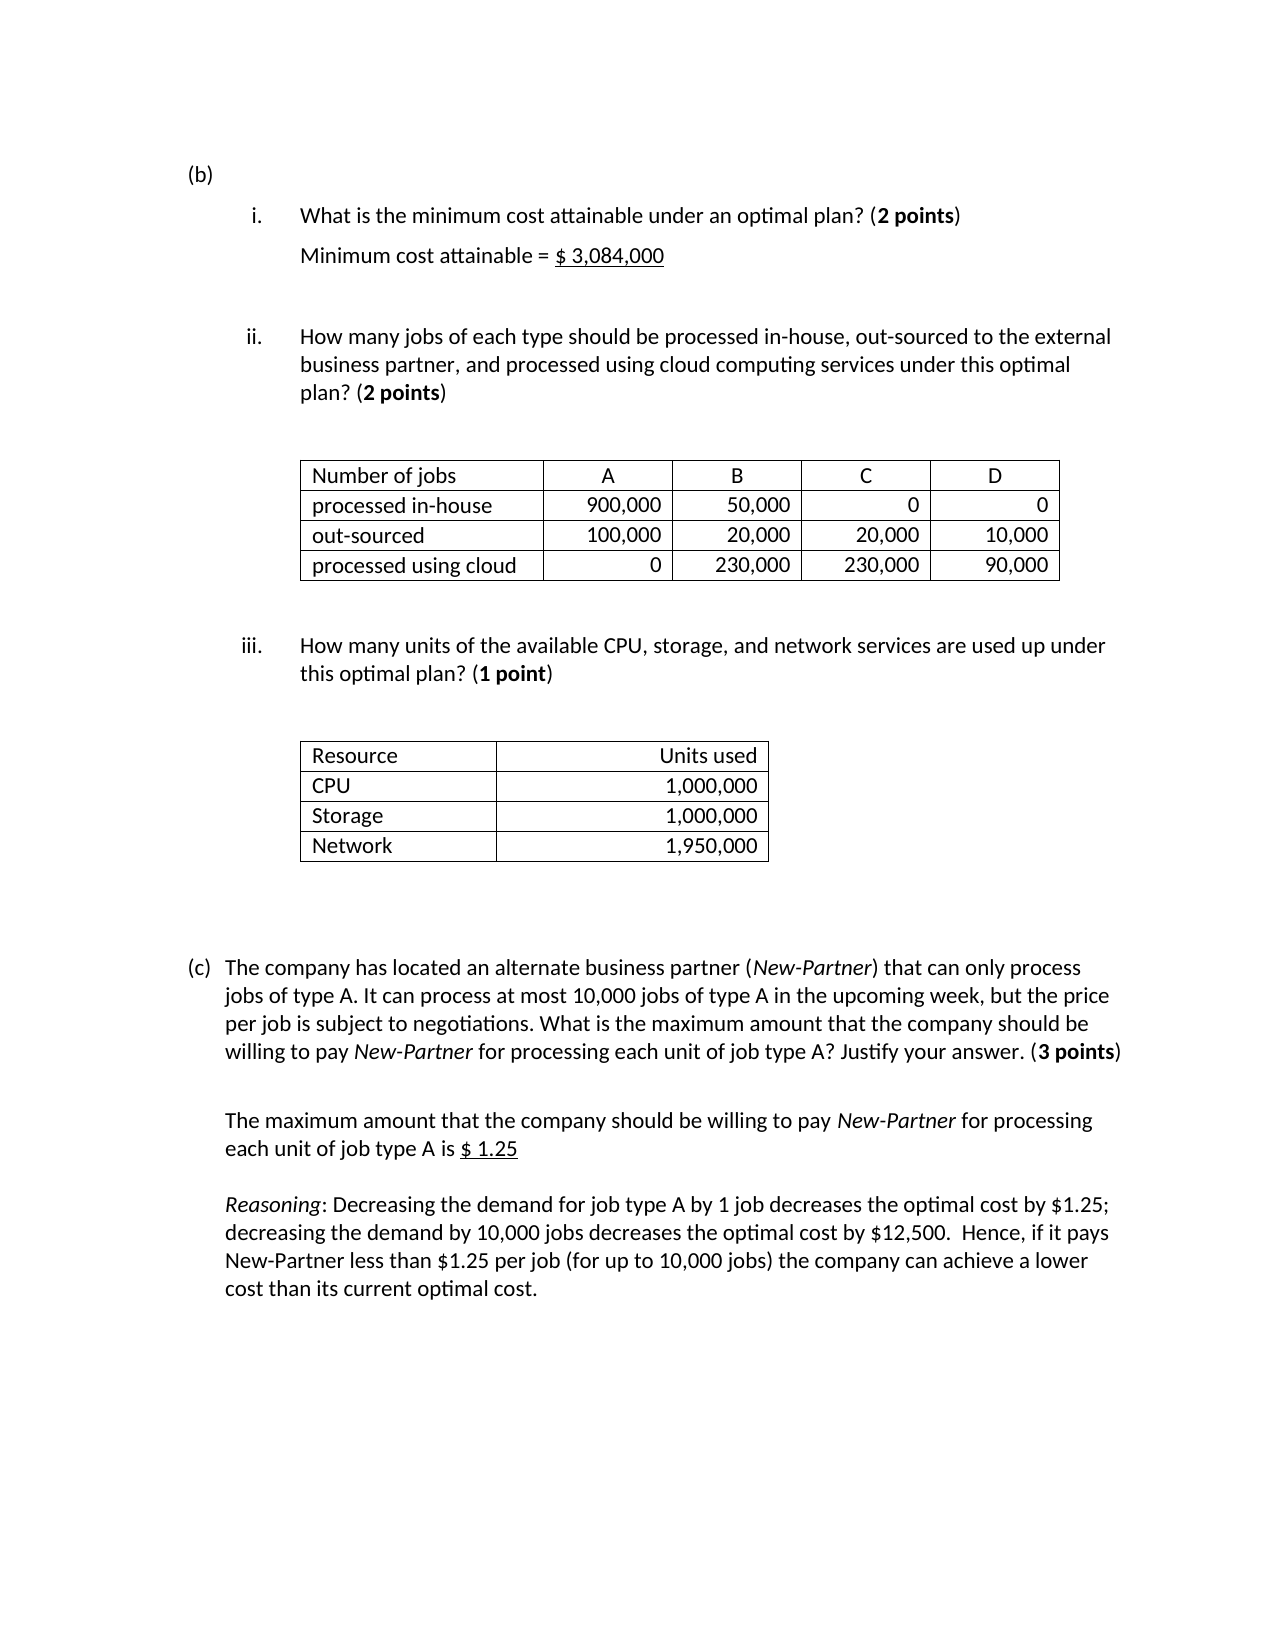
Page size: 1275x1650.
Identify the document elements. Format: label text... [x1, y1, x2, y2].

text Minimum cost attainable = $ 3,084,000 [300, 241, 1125, 269]
table_header Resource [301, 742, 496, 771]
table_cell 0 [544, 551, 672, 579]
list How many jobs of each type should be processed in-house, out-sourced to the external business partner, and processed using cloud computing services under this optimal plan? (2 points) [262, 322, 1125, 407]
table_cell 230,000 [673, 551, 801, 579]
table_cell 10,000 [931, 521, 1059, 549]
table_cell Storage [301, 802, 496, 831]
table_header Number of jobs [301, 461, 543, 489]
table_cell 1,000,000 [497, 772, 768, 801]
table_header Units used [497, 742, 768, 771]
table_cell processed in-house [301, 491, 543, 519]
table_cell 50,000 [673, 491, 801, 519]
table_cell 20,000 [673, 521, 801, 549]
table_header A [544, 461, 672, 489]
table_cell CPU [301, 772, 496, 801]
table_cell 20,000 [802, 521, 930, 549]
table_cell 90,000 [931, 551, 1059, 579]
list The company has located an alternate business partner (New-Partner) that can only process jobs of type A. It can process at most 10,000 jobs of type A in the upcoming week, but the price per job is subject to negotiations. What is the maximum amount that the company should be willing to pay New-Partner for processing each unit of job type A? Justify your answer. (3 points) [187, 953, 1125, 1065]
table_cell Network [301, 832, 496, 861]
table_header B [673, 461, 801, 489]
table_cell out-sourced [301, 521, 543, 549]
text The maximum amount that the company should be willing to pay New-Partner for processing each unit of job type A is $ 1.25 [225, 1106, 1125, 1162]
table_header C [802, 461, 930, 489]
table_cell processed using cloud [301, 551, 543, 579]
table_cell 100,000 [544, 521, 672, 549]
table_cell 230,000 [802, 551, 930, 579]
list How many units of the available CPU, storage, and network services are used up under this optimal plan? (1 point) [262, 632, 1125, 688]
table_cell 0 [931, 491, 1059, 519]
list What is the minimum cost attainable under an optimal plan? (2 points) [262, 201, 1125, 229]
text Reasoning: Decreasing the demand for job type A by 1 job decreases the optimal cost by $1.25; decreasing the demand by 10,000 jobs decreases the optimal cost by $12,500. Hence, if it pays New-Partner less than $1.25 per job (for up to 10,000 jobs) the company can achieve a lower cost than its current optimal cost. [225, 1190, 1125, 1302]
table_header D [931, 461, 1059, 489]
table_cell 900,000 [544, 491, 672, 519]
table_cell 1,000,000 [497, 802, 768, 831]
table_cell 0 [802, 491, 930, 519]
table_cell 1,950,000 [497, 832, 768, 861]
